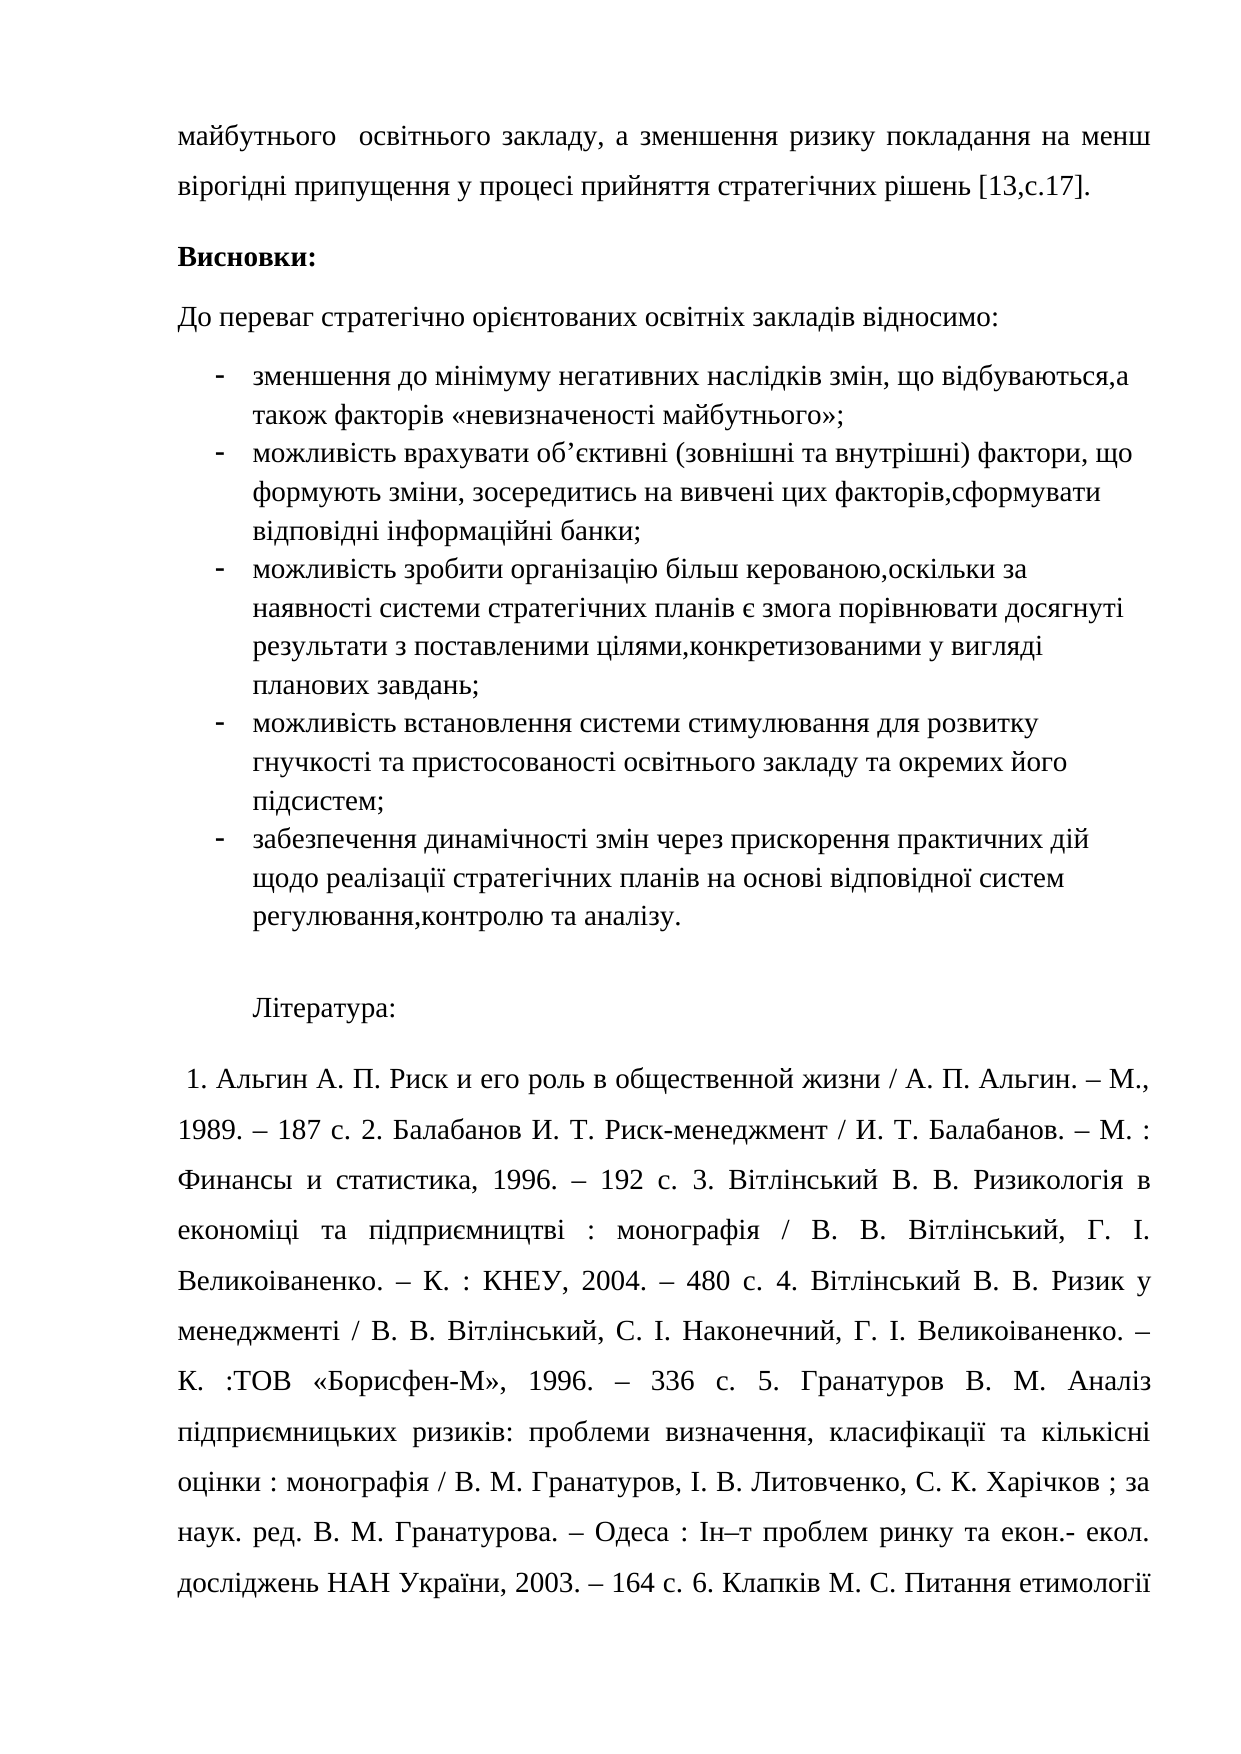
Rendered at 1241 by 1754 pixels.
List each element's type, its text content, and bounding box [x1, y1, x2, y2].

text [177, 1062, 1152, 1598]
list можливість зробити організацію більш керованою,оскільки за наявності системи стратегічних планів є змога порівнювати досягнуті результати з поставленими цілями,конкретизованими у вигляді планових завдань; [215, 551, 1152, 701]
list можливість врахувати об’єктивні (зовнішні та внутрішні) фактори, що формують зміни, зосередитись на вивчені цих факторів,сформувати відповідні інформаційні банки; [215, 436, 1152, 546]
list зменшення до мінімуму негативних наслідків змін, що відбуваються,а також факторів «невизначеності майбутнього»; [215, 358, 1152, 431]
text До переваг стратегічно орієнтованих освітніх закладів відносимо: [177, 299, 1152, 332]
list Література: [252, 990, 1152, 1024]
list забезпечення динамічності змін через прискорення практичних дій щодо реалізації стратегічних планів на основі відповідної систем регулювання,контролю та аналізу. [215, 821, 1152, 932]
text Висновки: [177, 239, 1152, 273]
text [177, 118, 1152, 202]
list можливість встановлення системи стимулювання для розвитку гнучкості та пристосованості освітнього закладу та окремих його підсистем; [215, 706, 1152, 816]
